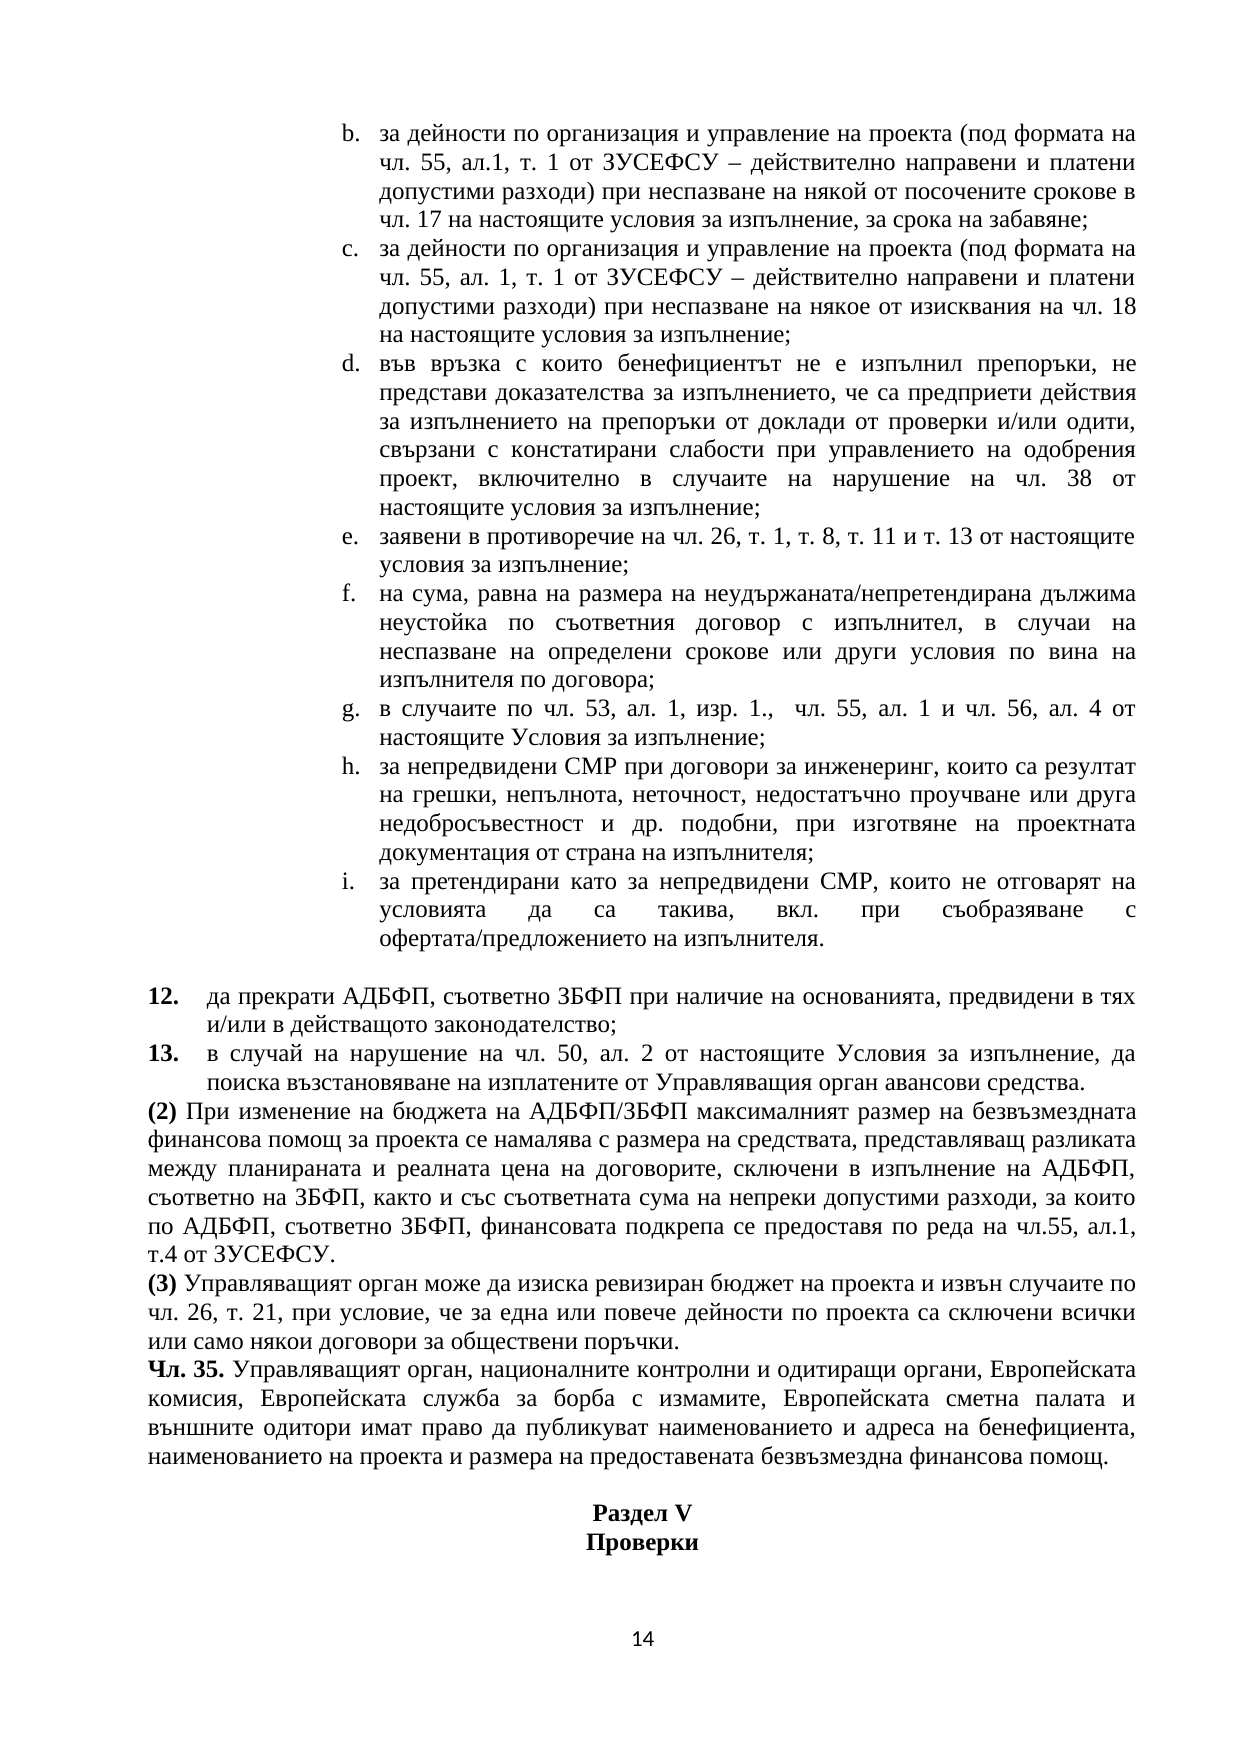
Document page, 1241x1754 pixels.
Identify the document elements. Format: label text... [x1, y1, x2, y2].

text Раздел V [148, 1498, 1137, 1527]
text Чл. 35. Управляващият орган, националните контролни и одитиращи органи, Европейската комисия, Европейската служба за борба с измамите, Европейската сметна палата и външните одитори имат право да публикуват наименованието и адреса на бенефициента, наименованието на проекта и размера на предоставената безвъзмездна финансова помощ. [148, 1354, 1137, 1469]
list във връзка с които бенефициентът не е изпълнил препоръки, не представи доказателства за изпълнението, че са предприети действия за изпълнението на препоръки от доклади от проверки и/или одити, свързани с констатирани слабости при управлението на одобрения проект, включително в случаите на нарушение на чл. 38 от настоящите условия за изпълнение; [342, 348, 1137, 521]
list за непредвидени СМР при договори за инженеринг, които са резултат на грешки, непълнота, неточност, недостатъчно проучване или друга недобросъвестност и др. подобни, при изготвяне на проектната документация от страна на изпълнителя; [342, 751, 1137, 866]
list в случай на нарушение на чл. 50, ал. 2 от настоящите Условия за изпълнение, да поиска възстановяване на изплатените от Управляващия орган авансови средства. [148, 1038, 1137, 1096]
list за дейности по организация и управление на проекта (под формата на чл. 55, ал. 1, т. 1 от ЗУСЕФСУ – действително направени и платени допустими разходи) при неспазване на някое от изисквания на чл. 18 на настоящите условия за изпълнение; [342, 233, 1137, 348]
list заявени в противоречие на чл. 26, т. 1, т. 8, т. 11 и т. 13 от настоящите условия за изпълнение; [342, 521, 1137, 578]
list в случаите по чл. 53, ал. 1, изр. 1., чл. 55, ал. 1 и чл. 56, ал. 4 от настоящите Условия за изпълнение; [342, 693, 1137, 751]
list за претендирани като за непредвидени СМР, които не отговарят на условията да са такива, вкл. при съобразяване с офертата/предложението на изпълнителя. [342, 866, 1137, 952]
list да прекрати АДБФП, съответно ЗБФП при наличие на основанията, предвидени в тях и/или в действащото законодателство; [148, 981, 1137, 1038]
list за дейности по организация и управление на проекта (под формата на чл. 55, ал.1, т. 1 от ЗУСЕФСУ – действително направени и платени допустими разходи) при неспазване на някой от посочените срокове в чл. 17 на настоящите условия за изпълнение, за срока на забавяне; [342, 118, 1137, 233]
list на сума, равна на размера на неудържаната/непретендирана дължима неустойка по съответния договор с изпълнител, в случаи на неспазване на определени срокове или други условия по вина на изпълнителя по договора; [342, 578, 1137, 693]
text (2) При изменение на бюджета на АДБФП/ЗБФП максималният размер на безвъзмездната финансова помощ за проекта се намалява с размера на средствата, представляващ разликата между планираната и реалната цена на договорите, сключени в изпълнение на АДБФП, съответно на ЗБФП, както и със съответната сума на непреки допустими разходи, за които по АДБФП, съответно ЗБФП, финансовата подкрепа се предоставя по реда на чл.55, ал.1, т.4 от ЗУСЕФСУ. [148, 1096, 1137, 1268]
text (3) Управляващият орган може да изиска ревизиран бюджет на проекта и извън случаите по чл. 26, т. 21, при условие, че за една или повече дейности по проекта са сключени всички или само някои договори за обществени поръчки. [148, 1268, 1137, 1354]
text Проверки [148, 1527, 1137, 1556]
